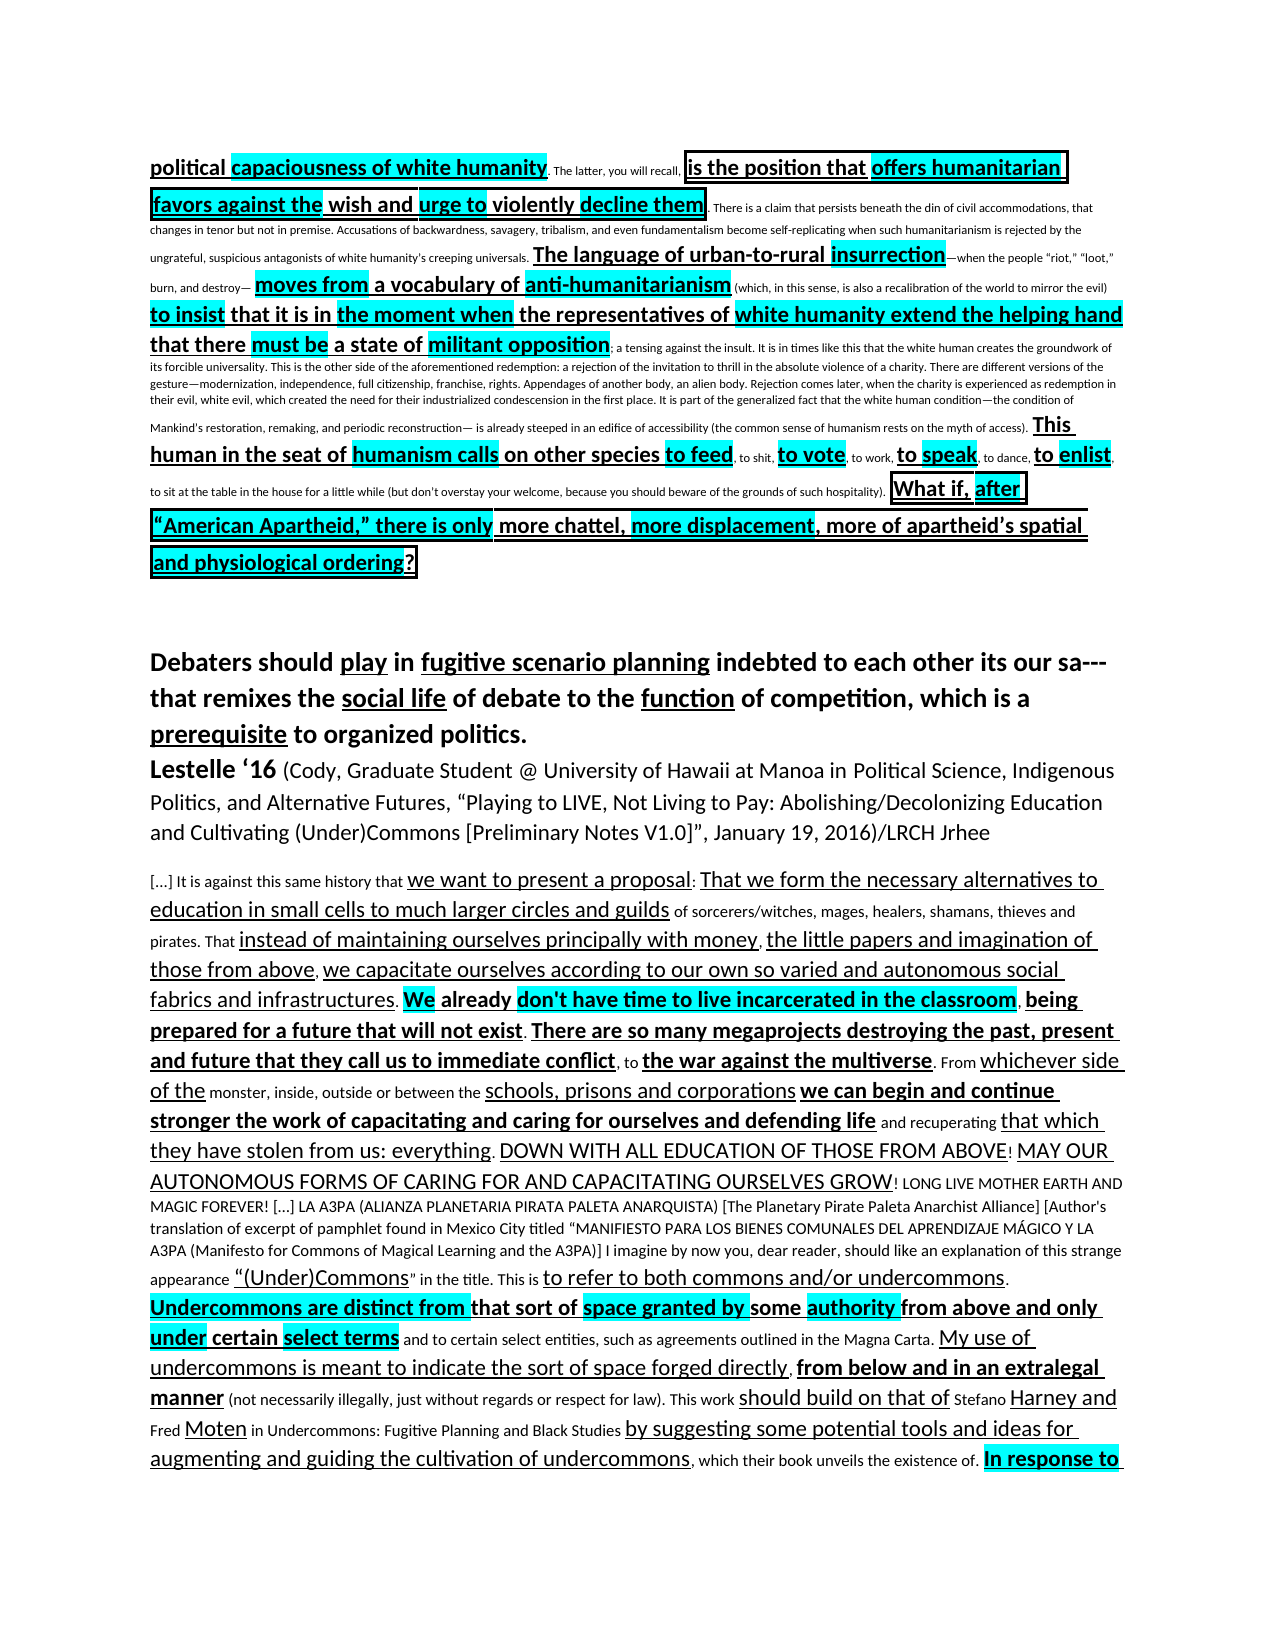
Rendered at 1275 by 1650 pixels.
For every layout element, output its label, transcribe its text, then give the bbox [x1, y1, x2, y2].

subtitle Debaters should play in fugitive scenario planning indebted to each other its our sa---that remixes the social life of debate to the function of competition, which is a prerequisite to organized politics. [150, 646, 1125, 750]
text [150, 150, 1125, 579]
text Lestelle ‘16 (Cody, Graduate Student @ University of Hawaii at Manoa in Political Science, Indigenous Politics, and Alternative Futures, “Playing to LIVE, Not Living to Pay: Abolishing/Decolonizing Education and Cultivating (Under)Commons [Preliminary Notes V1.0]”, January 19, 2016)/LRCH Jrhee [150, 752, 1125, 846]
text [150, 865, 1125, 1472]
